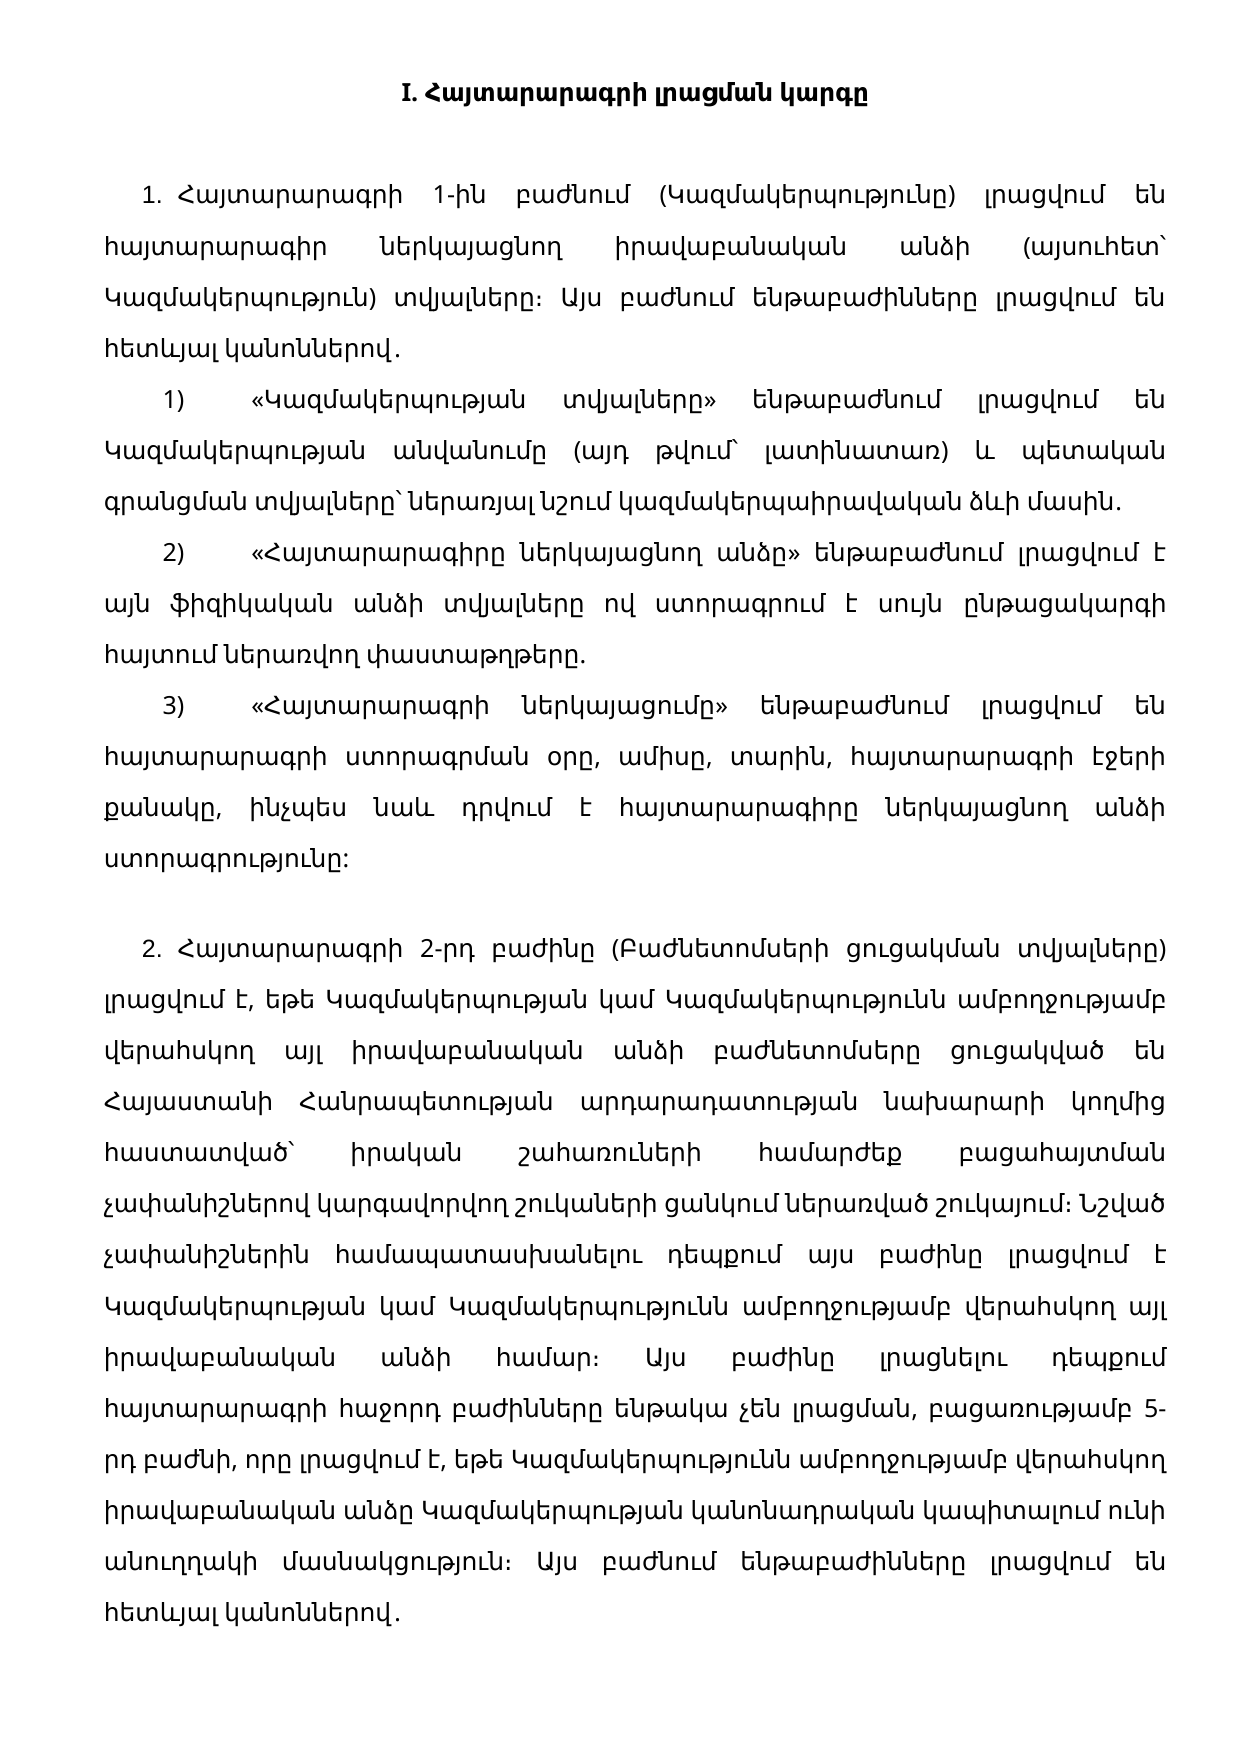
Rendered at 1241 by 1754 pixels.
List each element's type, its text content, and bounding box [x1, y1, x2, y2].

text I. Հայտարարագրի լրացման կարգը [103, 75, 1167, 109]
list «Կազմակերպության տվյալները» ենթաբաժնում լրացվում են Կազմակերպության անվանումը (այդ թվում՝ լատինատառ) և պետական գրանցման տվյալները՝ ներառյալ նշում կազմակերպաիրավական ձևի մասին. [103, 381, 1167, 517]
list «Հայտարարագրի ներկայացումը» ենթաբաժնում լրացվում են հայտարարագրի ստորագրման օրը, ամիսը, տարին, հայտարարագրի էջերի քանակը, ինչպես նաև դրվում է հայտարարագիրը ներկայացնող անձի ստորագրությունը: [103, 687, 1167, 875]
list «Հայտարարագիրը ներկայացնող անձը» ենթաբաժնում լրացվում է այն ֆիզիկական անձի տվյալները ով ստորագրում է սույն ընթացակարգի հայտում ներառվող փաստաթղթերը. [103, 534, 1167, 671]
list Հայտարարագրի 1-ին բաժնում (Կազմակերպությունը) լրացվում են հայտարարագիր ներկայացնող իրավաբանական անձի (այսուհետ՝ Կազմակերպություն) տվյալները։ Այս բաժնում ենթաբաժինները լրացվում են հետևյալ կանոններով․ [103, 177, 1167, 364]
list Հայտարարագրի 2-րդ բաժինը (Բաժնետոմսերի ցուցակման տվյալները) լրացվում է, եթե Կազմակերպության կամ Կազմակերպությունն ամբողջությամբ վերահսկող այլ իրավաբանական անձի բաժնետոմսերը ցուցակված են Հայաստանի Հանրապետության արդարադատության նախարարի կողմից հաստատված՝ իրական շահառուների համարժեք բացահայտման չափանիշներով կարգավորվող շուկաների ցանկում ներառված շուկայում։ Նշված չափանիշներին համապատասխանելու դեպքում այս բաժինը լրացվում է Կազմակերպության կամ Կազմակերպությունն ամբողջությամբ վերահսկող այլ իրավաբանական անձի համար։ Այս բաժինը լրացնելու դեպքում հայտարարագրի հաջորդ բաժինները ենթակա չեն լրացման, բացառությամբ 5-րդ բաժնի, որը լրացվում է, եթե Կազմակերպությունն ամբողջությամբ վերահսկող իրավաբանական անձը Կազմակերպության կանոնադրական կապիտալում ունի անուղղակի մասնակցություն։ Այս բաժնում ենթաբաժինները լրացվում են հետևյալ կանոններով․ [103, 931, 1167, 1628]
